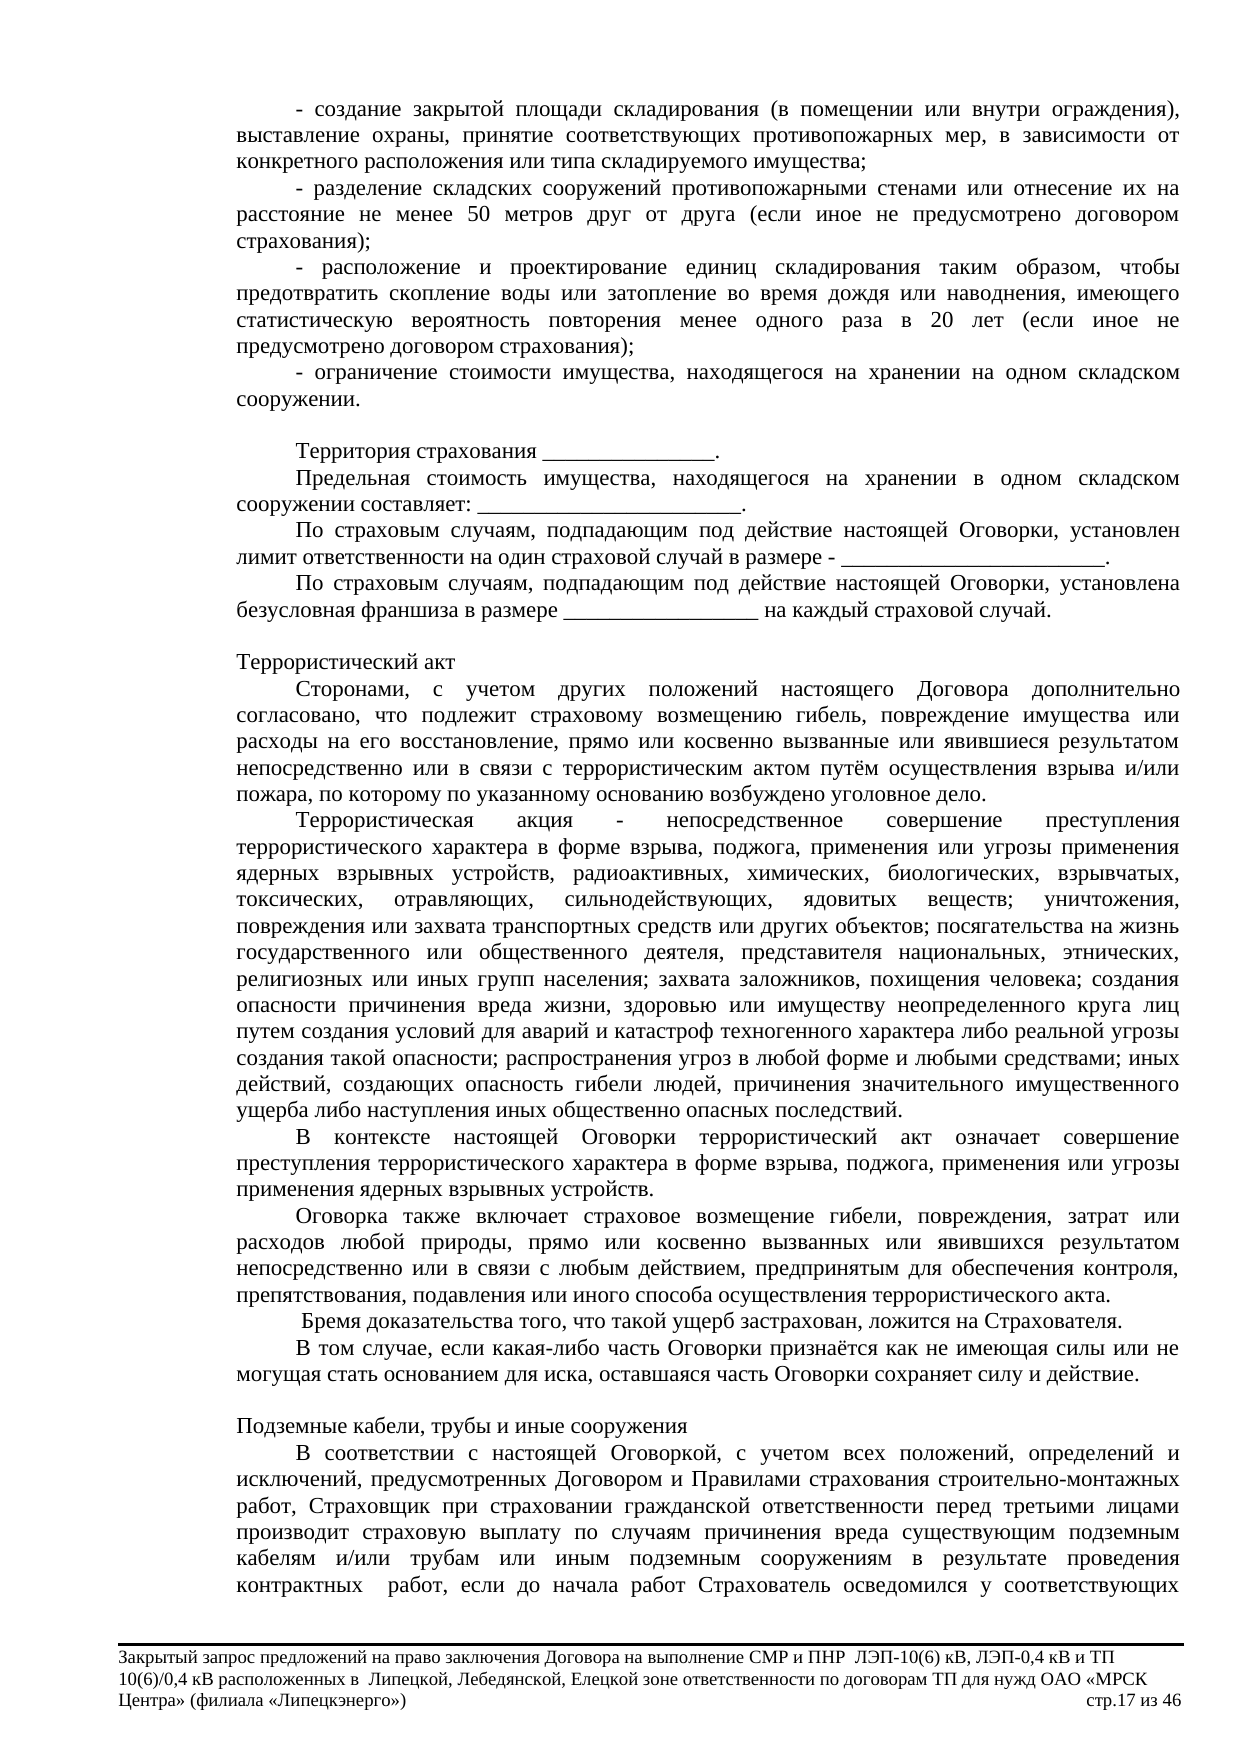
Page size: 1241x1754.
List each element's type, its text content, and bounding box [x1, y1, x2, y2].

list Территория страхования _______________. [236, 437, 1181, 464]
list В том случае, если какая-либо часть Оговорки признаётся как не имеющая силы или не могущая стать основанием для иска, оставшаяся часть Оговорки сохраняет силу и действие. [236, 1333, 1181, 1386]
list - расположение и проектирование единиц складирования таким образом, чтобы предотвратить скопление воды или затопление во время дождя или наводнения, имеющего статистическую вероятность повторения менее одного раза в 20 лет (если иное не предусмотрено договором страхования); [236, 253, 1181, 358]
list Бремя доказательства того, что такой ущерб застрахован, ложится на Страхователя. [236, 1307, 1181, 1333]
list Оговорка также включает страховое возмещение гибели, повреждения, затрат или расходов любой природы, прямо или косвенно вызванных или явившихся результатом непосредственно или в связи с любым действием, предпринятым для обеспечения контроля, препятствования, подавления или иного способа осуществления террористического акта. [236, 1202, 1181, 1307]
list По страховым случаям, подпадающим под действие настоящей Оговорки, установлен лимит ответственности на один страховой случай в размере - _______________________. [236, 517, 1181, 569]
list В контексте настоящей Оговорки террористический акт означает совершение преступления террористического характера в форме взрыва, поджога, применения или угрозы применения ядерных взрывных устройств. [236, 1123, 1181, 1202]
list Террористический акт [236, 648, 1181, 675]
list По страховым случаям, подпадающим под действие настоящей Оговорки, установлена безусловная франшиза в размере _________________ на каждый страховой случай. [236, 569, 1181, 622]
list Террористическая акция - непосредственное совершение преступления террористического характера в форме взрыва, поджога, применения или угрозы применения ядерных взрывных устройств, радиоактивных, химических, биологических, взрывчатых, токсических, отравляющих, сильнодействующих, ядовитых веществ; уничтожения, повреждения или захвата транспортных средств или других объектов; посягательства на жизнь государственного или общественного деятеля, представителя национальных, этнических, религиозных или иных групп населения; захвата заложников, похищения человека; создания опасности причинения вреда жизни, здоровью или имуществу неопределенного круга лиц путем создания условий для аварий и катастроф техногенного характера либо реальной угрозы создания такой опасности; распространения угроз в любой форме и любыми средствами; иных действий, создающих опасность гибели людей, причинения значительного имущественного ущерба либо наступления иных общественно опасных последствий. [236, 806, 1181, 1123]
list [236, 1439, 1181, 1597]
list - создание закрытой площади складирования (в помещении или внутри ограждения), выставление охраны, принятие соответствующих противопожарных мер, в зависимости от конкретного расположения или типа складируемого имущества; [236, 95, 1181, 174]
list - ограничение стоимости имущества, находящегося на хранении на одном складском сооружении. [236, 358, 1181, 411]
list - разделение складских сооружений противопожарными стенами или отнесение их на расстояние не менее друг от друга (если иное не предусмотрено договором страхования); [236, 174, 1181, 253]
list Сторонами, с учетом других положений настоящего Договора дополнительно согласовано, что подлежит страховому возмещению гибель, повреждение имущества или расходы на его восстановление, прямо или косвенно вызванные или явившиеся результатом непосредственно или в связи с террористическим актом путём осуществления взрыва и/или пожара, по которому по указанному основанию возбуждено уголовное дело. [236, 675, 1181, 806]
list Предельная стоимость имущества, находящегося на хранении в одном складском сооружении составляет: _______________________. [236, 464, 1181, 517]
list Подземные кабели, трубы и иные сооружения [236, 1413, 1181, 1439]
